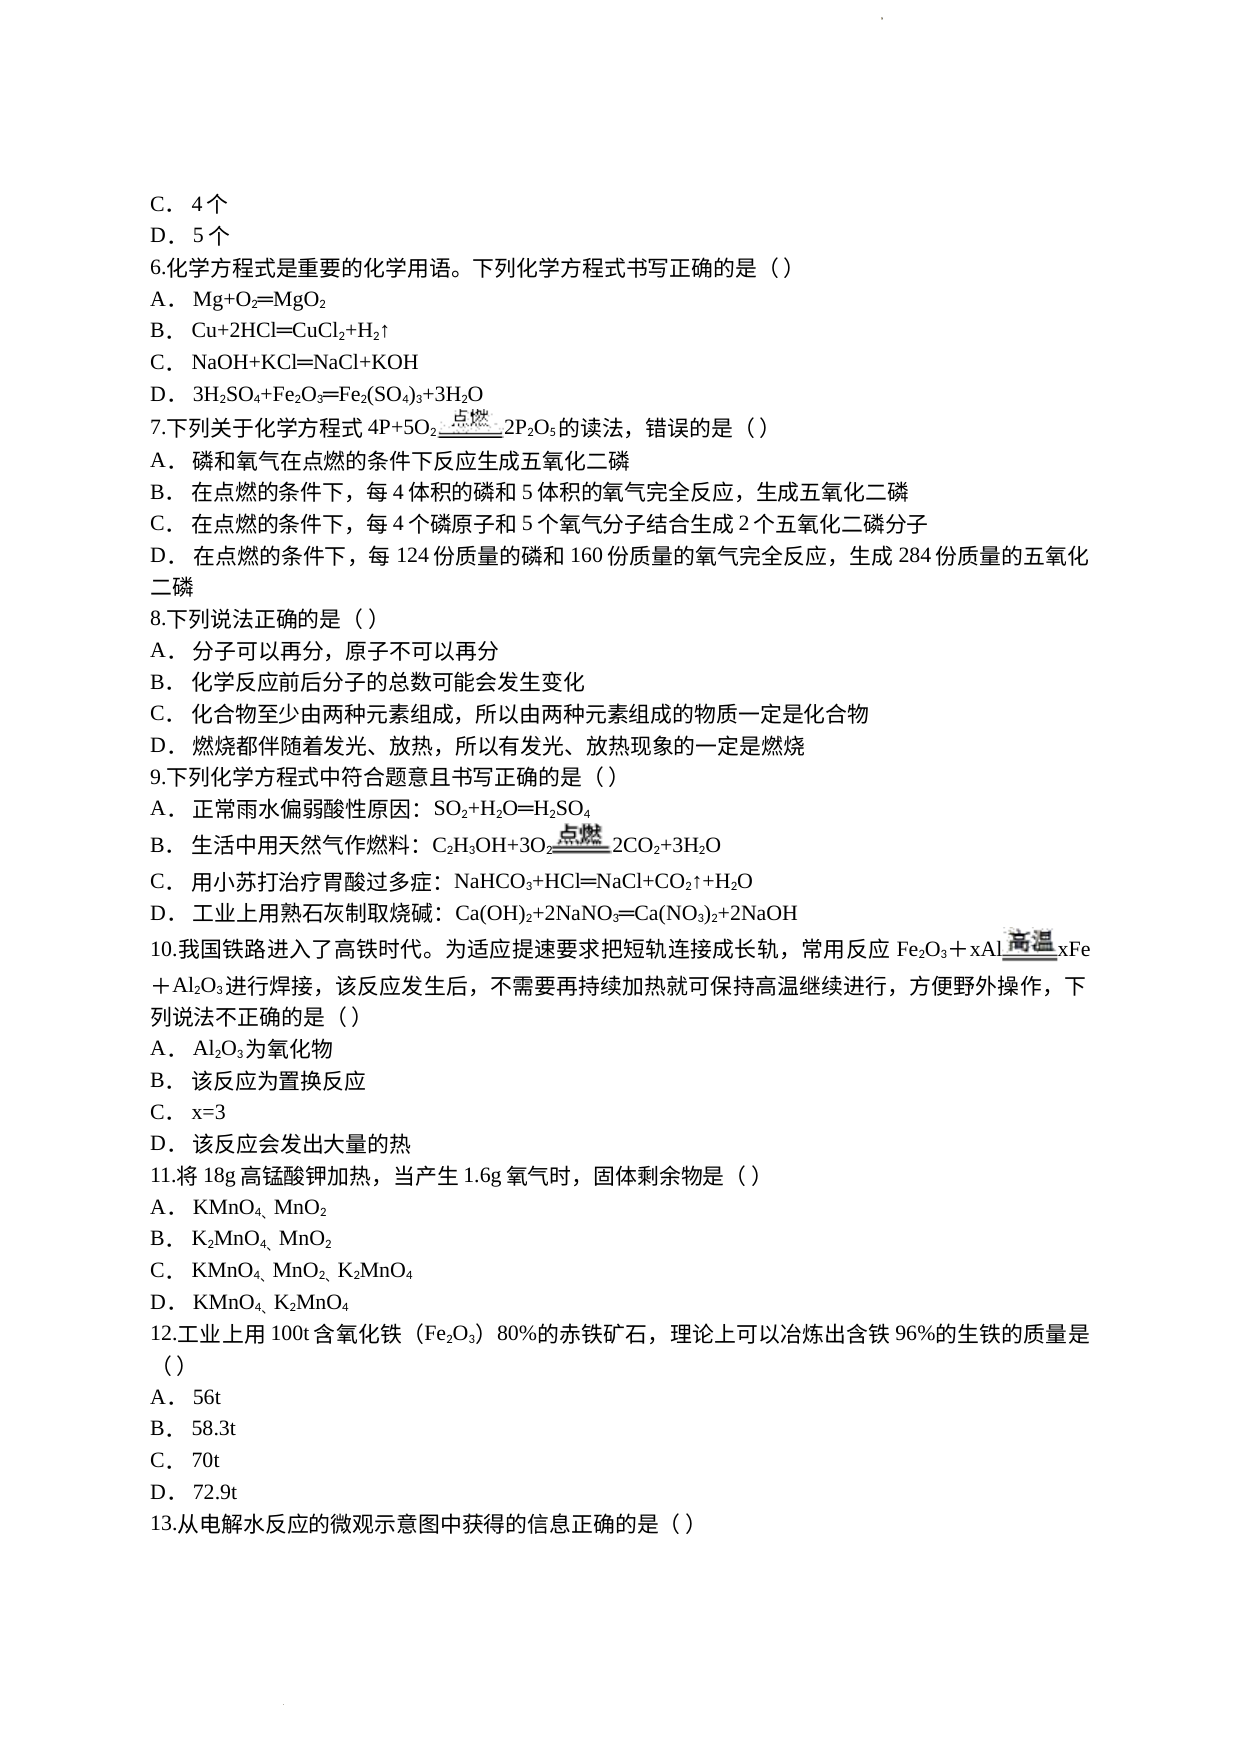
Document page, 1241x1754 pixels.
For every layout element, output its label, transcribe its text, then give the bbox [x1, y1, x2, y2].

text B． K2MnO4、MnO2 [150, 1222, 1090, 1254]
picture [436, 409, 504, 438]
text C． NaOH+KCl═NaCl+KOH [150, 346, 1090, 377]
text A． 正常雨水偏弱酸性原因：SO2+H2O═H2SO4 [150, 792, 1090, 824]
text 10.我国铁路进入了高铁时代。为适应提速要求把短轨连接成长轨，常用反应Fe2O3＋xAlxFe＋Al2O3进行焊接，该反应发生后，不需要再持续加热就可保持高温继续进行，方便野外操作，下列说法不正确的是（ ） [150, 928, 1090, 1032]
text A． 分子可以再分，原子不可以再分 [150, 634, 1090, 665]
text D． KMnO4、K2MnO4 [150, 1285, 1090, 1317]
text C． 70t [150, 1444, 1090, 1475]
text 12.工业上用100t含氧化铁（Fe2O3）80%的赤铁矿石，理论上可以冶炼出含铁96%的生铁的质量是（ ） [150, 1317, 1090, 1380]
text 6.化学方程式是重要的化学用语。下列化学方程式书写正确的是（ ） [150, 251, 1090, 282]
text A． 磷和氧气在点燃的条件下反应生成五氧化二磷 [150, 444, 1090, 475]
text B． 在点燃的条件下，每4体积的磷和5体积的氧气完全反应，生成五氧化二磷 [150, 475, 1090, 507]
text A． Mg+O2═MgO2 [150, 282, 1090, 314]
text A． 56t [150, 1380, 1090, 1412]
text B． 该反应为置换反应 [150, 1064, 1090, 1095]
text A． KMnO4、MnO2 [150, 1190, 1090, 1222]
text 13.从电解水反应的微观示意图中获得的信息正确的是（ ） [150, 1507, 1090, 1539]
text 7.下列关于化学方程式4P+5O22P2O5的读法，错误的是（ ） [150, 409, 1090, 444]
text C． 化合物至少由两种元素组成，所以由两种元素组成的物质一定是化合物 [150, 697, 1090, 729]
text 9.下列化学方程式中符合题意且书写正确的是（ ） [150, 760, 1090, 792]
text C． 在点燃的条件下，每4个磷原子和5个氧气分子结合生成2个五氧化二磷分子 [150, 507, 1090, 539]
text D． 在点燃的条件下，每124份质量的磷和160份质量的氧气完全反应，生成284份质量的五氧化二磷 [150, 539, 1090, 602]
text B． 化学反应前后分子的总数可能会发生变化 [150, 665, 1090, 697]
text A． Al2O3为氧化物 [150, 1032, 1090, 1064]
text D． 3H2SO4+Fe2O3═Fe2(SO4)3+3H2O [150, 377, 1090, 409]
picture [1002, 927, 1058, 963]
text D． 5个 [150, 219, 1090, 251]
text 8.下列说法正确的是（ ） [150, 602, 1090, 634]
text D． 72.9t [150, 1475, 1090, 1507]
text D． 燃烧都伴随着发光、放热，所以有发光、放热现象的一定是燃烧 [150, 729, 1090, 760]
text B． 生活中用天然气作燃料：C2H3OH+3O22CO2+3H2O [150, 824, 1090, 864]
picture [552, 823, 612, 859]
text B． 58.3t [150, 1412, 1090, 1444]
text C． KMnO4、MnO2、K2MnO4 [150, 1254, 1090, 1285]
text C． 4个 [150, 187, 1090, 219]
text C． 用小苏打治疗胃酸过多症：NaHCO3+HCl═NaCl+CO2↑+H2O [150, 864, 1090, 896]
text 11.将18g高锰酸钾加热，当产生1.6g氧气时，固体剩余物是（ ） [150, 1159, 1090, 1190]
text B． Cu+2HCl═CuCl2+H2↑ [150, 314, 1090, 346]
text D． 该反应会发出大量的热 [150, 1127, 1090, 1159]
text C． x=3 [150, 1095, 1090, 1127]
text D． 工业上用熟石灰制取烧碱：Ca(OH)2+2NaNO3═Ca(NO3)2+2NaOH [150, 896, 1090, 928]
